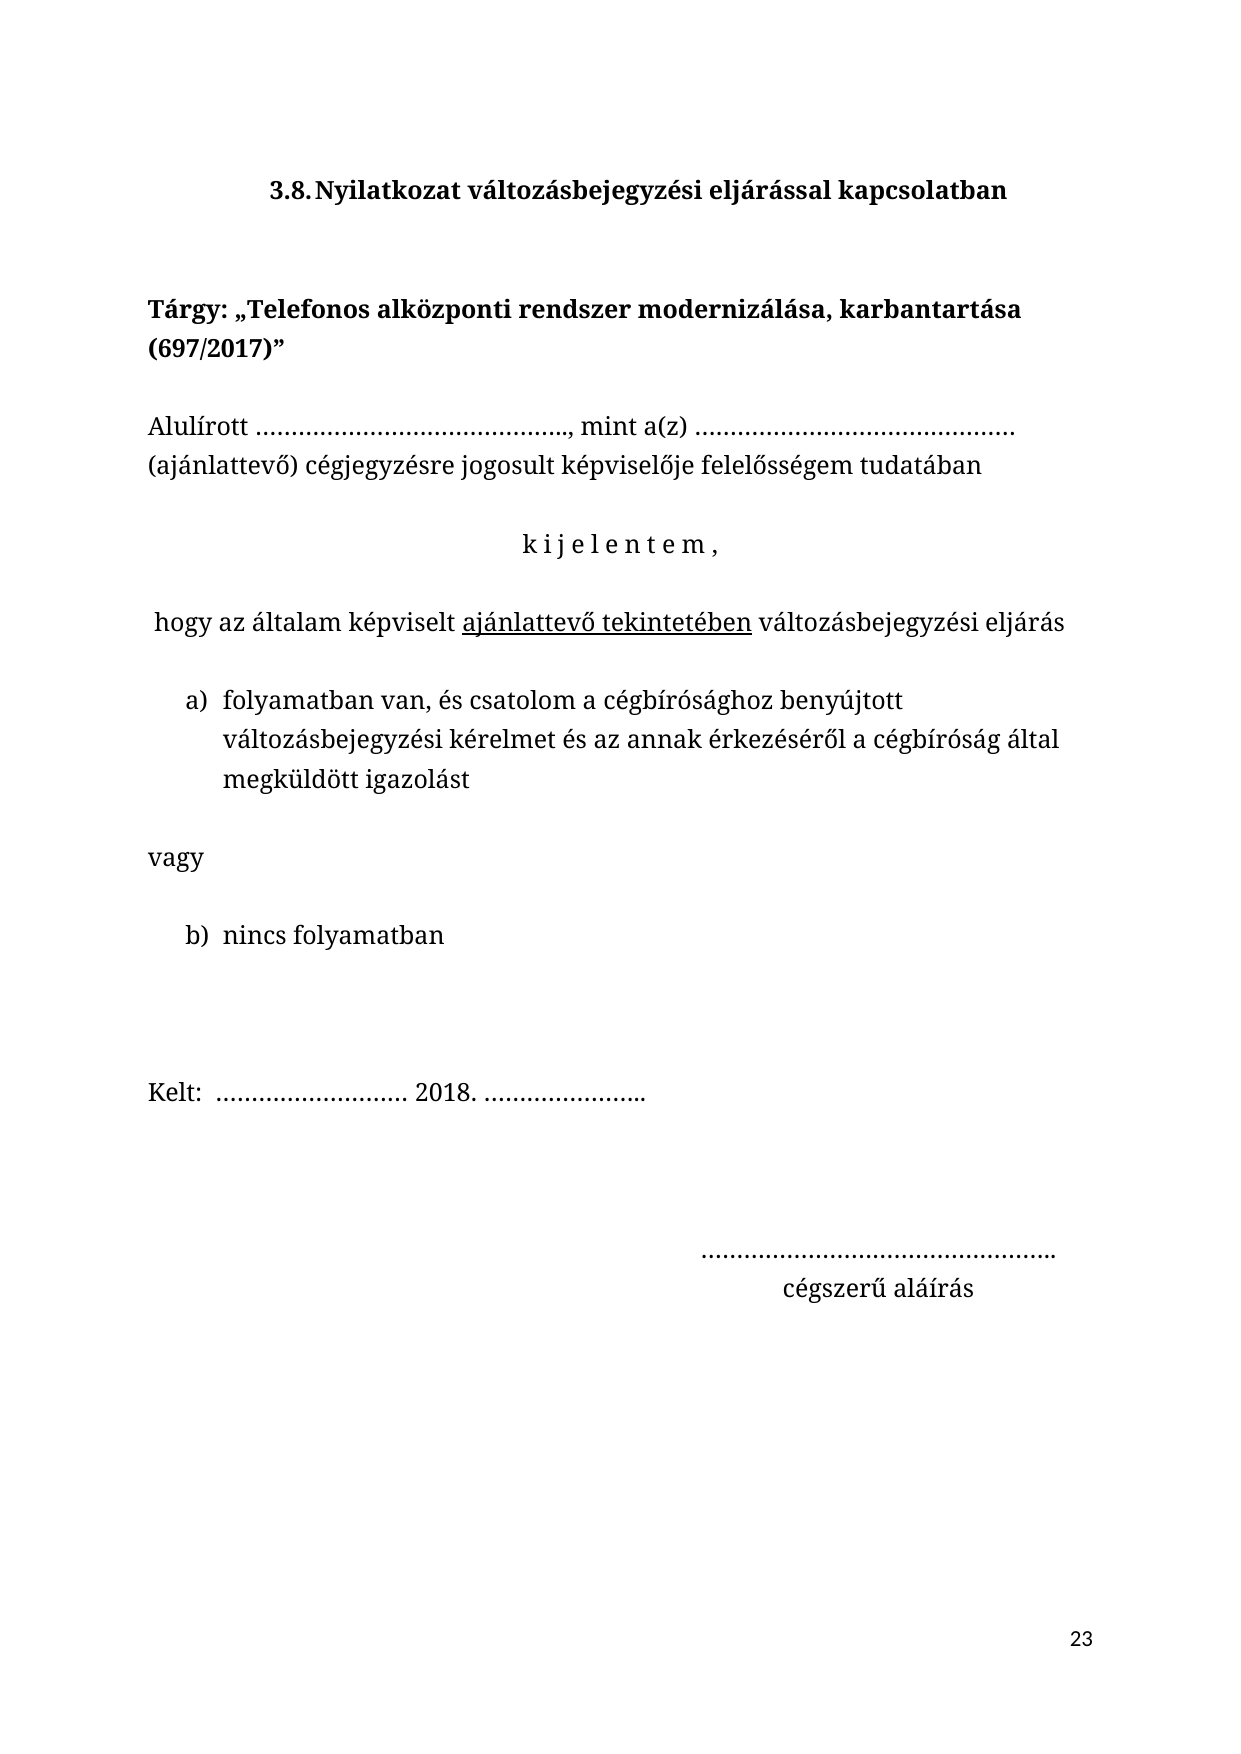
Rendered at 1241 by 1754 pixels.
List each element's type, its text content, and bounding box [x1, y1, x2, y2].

text hogy az általam képviselt ajánlattevő tekintetében változásbejegyzési eljárás [148, 604, 1093, 639]
list nincs folyamatban [185, 918, 1093, 952]
text Alulírott …………………………………….., mint a(z) ……………………………………… (ajánlattevő) cégjegyzésre jogosult képviselője felelősségem tudatában [148, 409, 1093, 482]
text cégszerű aláírás [664, 1270, 1093, 1304]
text Kelt: ……………………… 2018. ………………….. [148, 1074, 1093, 1109]
text kijelentem, [148, 526, 1093, 560]
text ………………………………………….. [664, 1231, 1093, 1265]
subtitle Nyilatkozat változásbejegyzési eljárással kapcsolatban [185, 173, 1093, 207]
list folyamatban van, és csatolom a cégbírósághoz benyújtott változásbejegyzési kérelmet és az annak érkezéséről a cégbíróság által megküldött igazolást [185, 683, 1093, 795]
text Tárgy: „Telefonos alközponti rendszer modernizálása, karbantartása (697/2017)” [148, 291, 1093, 364]
text vagy [148, 839, 1093, 874]
